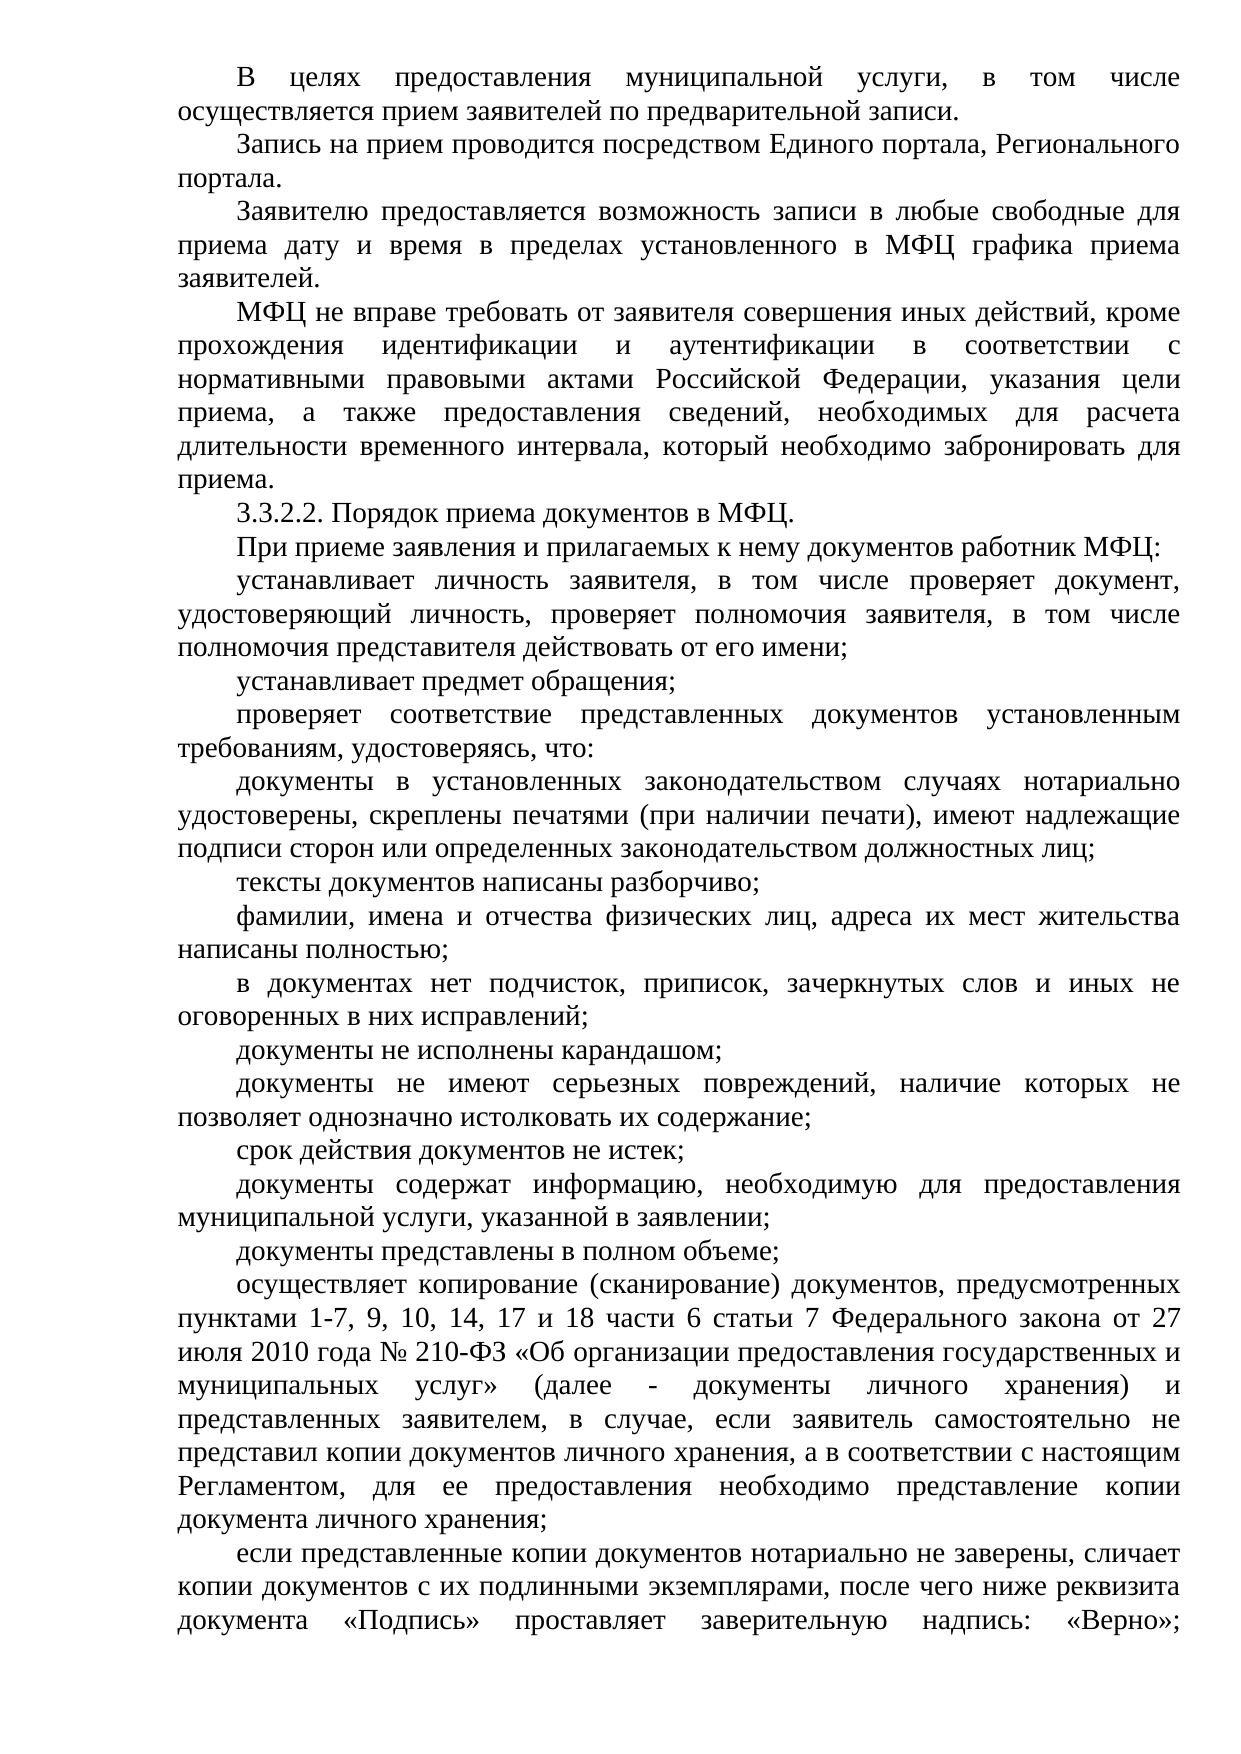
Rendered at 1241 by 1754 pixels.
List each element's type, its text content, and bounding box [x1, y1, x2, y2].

text срок действия документов не истек; [177, 1132, 1181, 1166]
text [177, 1535, 1181, 1636]
text документы не имеют серьезных повреждений, наличие которых не позволяет однозначно истолковать их содержание; [177, 1065, 1181, 1132]
text проверяет соответствие представленных документов установленным требованиям, удостоверяясь, что: [177, 696, 1181, 763]
text МФЦ не вправе требовать от заявителя совершения иных действий, кроме прохождения идентификации и аутентификации в соответствии с нормативными правовыми актами Российской Федерации, указания цели приема, а также предоставления сведений, необходимых для расчета длительности временного интервала, который необходимо забронировать для приема. [177, 294, 1181, 495]
text документы представлены в полном объеме; [177, 1233, 1181, 1267]
text документы содержат информацию, необходимую для предоставления муниципальной услуги, указанной в заявлении; [177, 1166, 1181, 1233]
text В целях предоставления муниципальной услуги, в том числе осуществляется прием заявителей по предварительной записи. [177, 59, 1181, 126]
text в документах нет подчисток, приписок, зачеркнутых слов и иных не оговоренных в них исправлений; [177, 965, 1181, 1032]
text документы не исполнены карандашом; [177, 1032, 1181, 1065]
text 3.3.2.2. Порядок приема документов в МФЦ. [177, 495, 1181, 529]
text Запись на прием проводится посредством Единого портала, Регионального портала. [177, 126, 1181, 193]
text фамилии, имена и отчества физических лиц, адреса их мест жительства написаны полностью; [177, 898, 1181, 965]
text тексты документов написаны разборчиво; [177, 864, 1181, 898]
text устанавливает личность заявителя, в том числе проверяет документ, удостоверяющий личность, проверяет полномочия заявителя, в том числе полномочия представителя действовать от его имени; [177, 562, 1181, 663]
text осуществляет копирование (сканирование) документов, предусмотренных пунктами 1-7, 9, 10, 14, 17 и 18 части 6 статьи 7 Федерального закона от 27 июля 2010 года № 210-ФЗ «Об организации предоставления государственных и муниципальных услуг» (далее - документы личного хранения) и представленных заявителем, в случае, если заявитель самостоятельно не представил копии документов личного хранения, а в соответствии с настоящим Регламентом, для ее предоставления необходимо представление копии документа личного хранения; [177, 1267, 1181, 1535]
text документы в установленных законодательством случаях нотариально удостоверены, скреплены печатями (при наличии печати), имеют надлежащие подписи сторон или определенных законодательством должностных лиц; [177, 763, 1181, 864]
text При приеме заявления и прилагаемых к нему документов работник МФЦ: [177, 529, 1181, 562]
text устанавливает предмет обращения; [177, 663, 1181, 696]
text Заявителю предоставляется возможность записи в любые свободные для приема дату и время в пределах установленного в МФЦ графика приема заявителей. [177, 193, 1181, 294]
